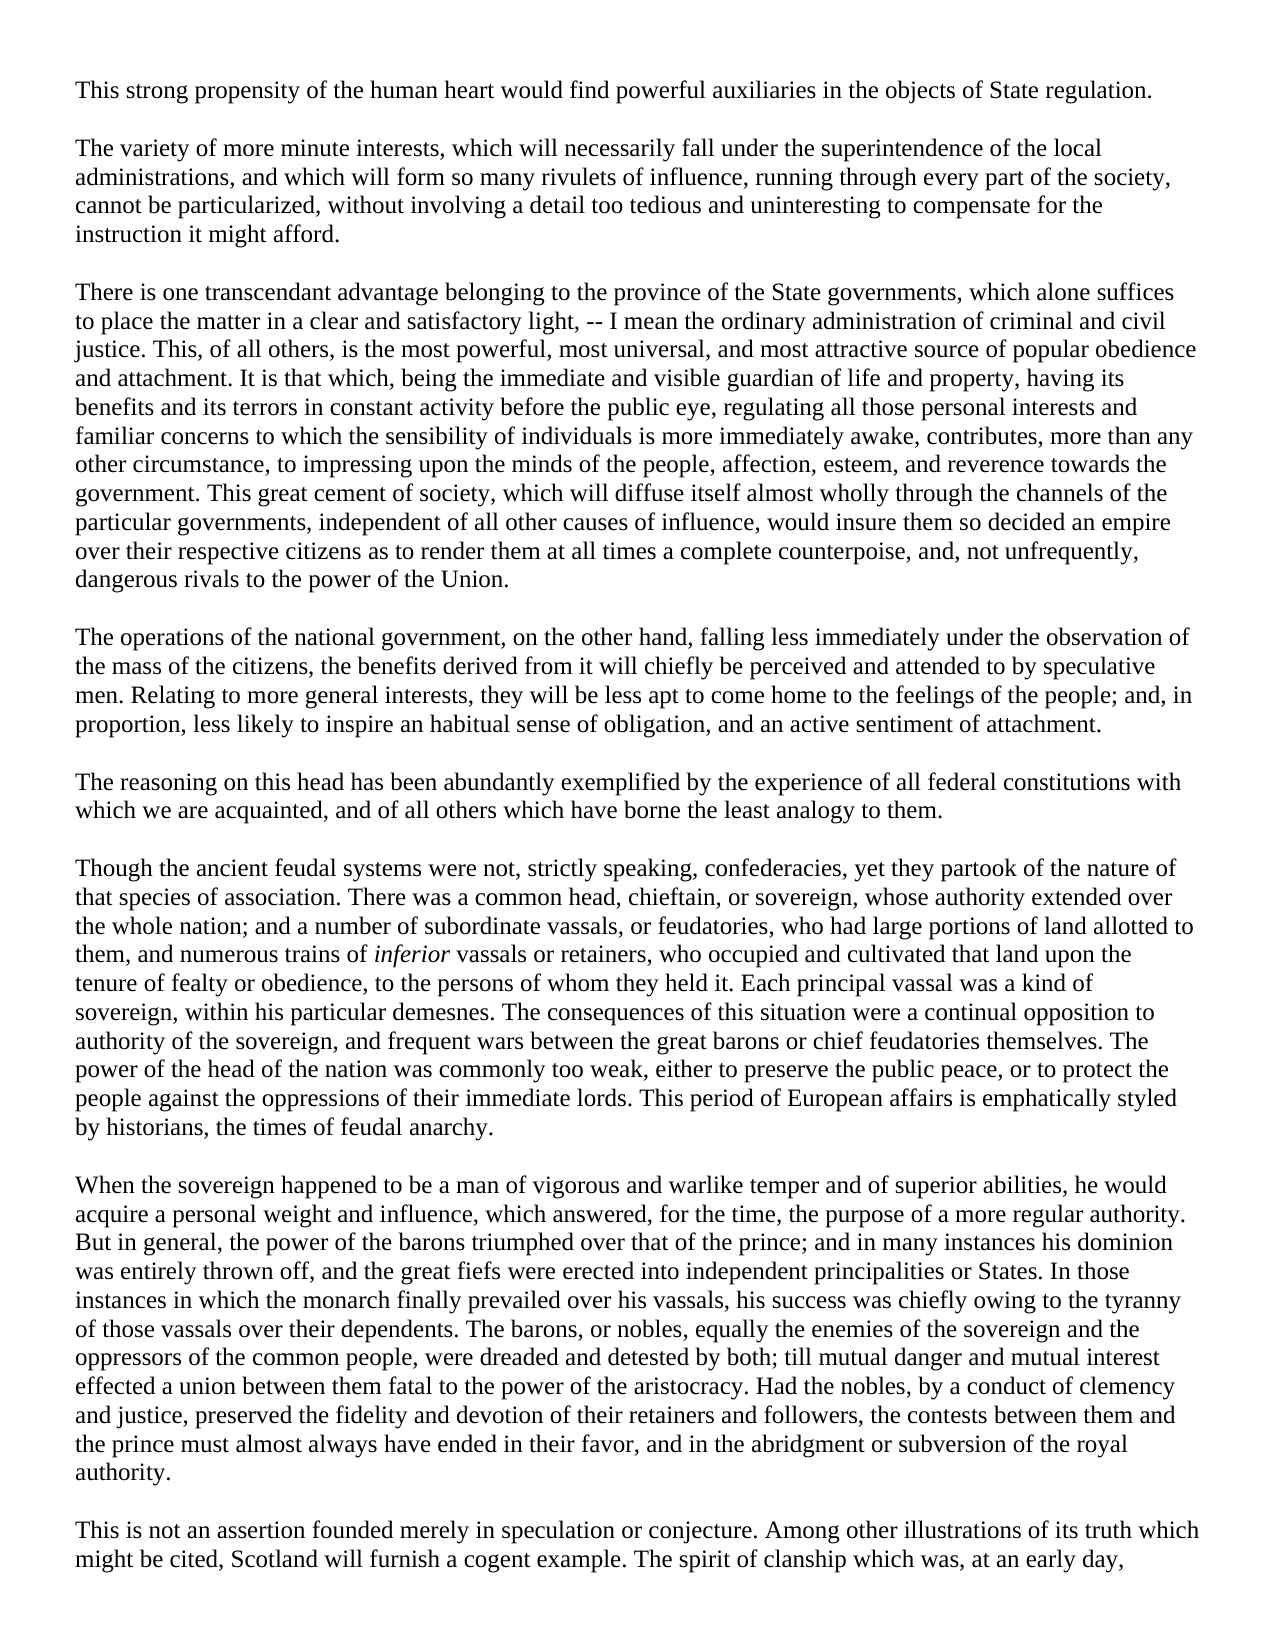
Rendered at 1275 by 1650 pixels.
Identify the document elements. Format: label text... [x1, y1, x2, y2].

text The variety of more minute interests, which will necessarily fall under the superintendence of the local administrations, and which will form so many rivulets of influence, running through every part of the society, cannot be particularized, without involving a detail too tedious and uninteresting to compensate for the instruction it might afford. [75, 133, 1200, 248]
text The operations of the national government, on the other hand, falling less immediately under the observation of the mass of the citizens, the benefits derived from it will chiefly be perceived and attended to by speculative men. Relating to more general interests, they will be less apt to come home to the feelings of the people; and, in proportion, less likely to inspire an habitual sense of obligation, and an active sentiment of attachment. [75, 622, 1200, 737]
text There is one transcendant advantage belonging to the province of the State governments, which alone suffices to place the matter in a clear and satisfactory light, -- I mean the ordinary administration of criminal and civil justice. This, of all others, is the most powerful, most universal, and most attractive source of popular obedience and attachment. It is that which, being the immediate and visible guardian of life and property, having its benefits and its terrors in constant activity before the public eye, regulating all those personal interests and familiar concerns to which the sensibility of individuals is more immediately awake, contributes, more than any other circumstance, to impressing upon the minds of the people, affection, esteem, and reverence towards the government. This great cement of society, which will diffuse itself almost wholly through the channels of the particular governments, independent of all other causes of influence, would insure them so decided an empire over their respective citizens as to render them at all times a complete counterpoise, and, not unfrequently, dangerous rivals to the power of the Union. [75, 277, 1200, 593]
text When the sovereign happened to be a man of vigorous and warlike temper and of superior abilities, he would acquire a personal weight and influence, which answered, for the time, the purpose of a more regular authority. But in general, the power of the barons triumphed over that of the prince; and in many instances his dominion was entirely thrown off, and the great fiefs were erected into independent principalities or States. In those instances in which the monarch finally prevailed over his vassals, his success was chiefly owing to the tyranny of those vassals over their dependents. The barons, or nobles, equally the enemies of the sovereign and the oppressors of the common people, were dreaded and detested by both; till mutual danger and mutual interest effected a union between them fatal to the power of the aristocracy. Had the nobles, by a conduct of clemency and justice, preserved the fidelity and devotion of their retainers and followers, the contests between them and the prince must almost always have ended in their favor, and in the abridgment or subversion of the royal authority. [75, 1170, 1200, 1486]
text This strong propensity of the human heart would find powerful auxiliaries in the objects of State regulation. [75, 75, 1200, 104]
text The reasoning on this head has been abundantly exemplified by the experience of all federal constitutions with which we are acquainted, and of all others which have borne the least analogy to them. [75, 767, 1200, 824]
text Though the ancient feudal systems were not, strictly speaking, confederacies, yet they partook of the nature of that species of association. There was a common head, chieftain, or sovereign, whose authority extended over the whole nation; and a number of subordinate vassals, or feudatories, who had large portions of land allotted to them, and numerous trains of inferior vassals or retainers, who occupied and cultivated that land upon the tenure of fealty or obedience, to the persons of whom they held it. Each principal vassal was a kind of sovereign, within his particular demesnes. The consequences of this situation were a continual opposition to authority of the sovereign, and frequent wars between the great barons or chief feudatories themselves. The power of the head of the nation was commonly too weak, either to preserve the public peace, or to protect the people against the oppressions of their immediate lords. This period of European affairs is emphatically styled by historians, the times of feudal anarchy. [75, 853, 1200, 1141]
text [75, 1515, 1200, 1573]
